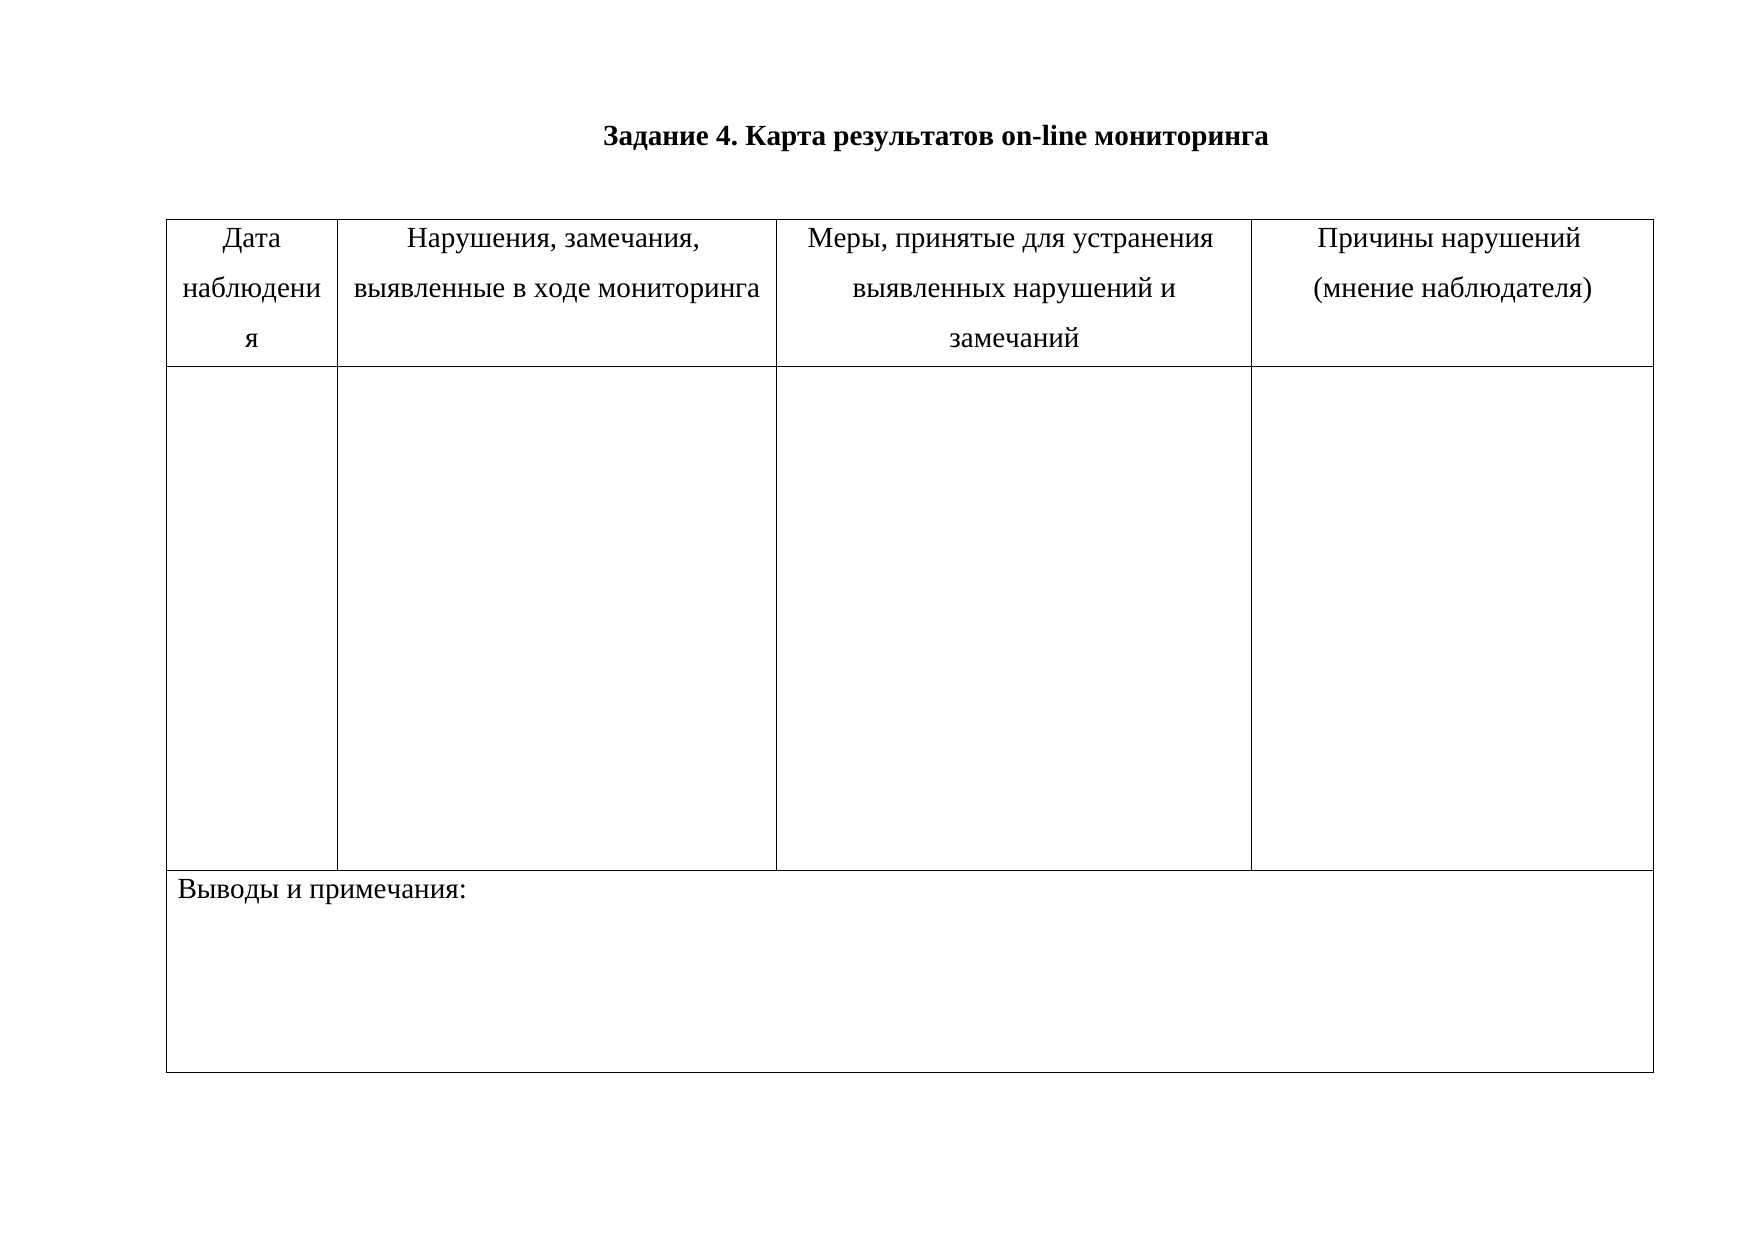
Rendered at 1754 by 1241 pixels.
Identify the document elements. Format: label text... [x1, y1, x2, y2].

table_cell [167, 871, 1653, 1072]
table_cell [777, 367, 1251, 870]
text Задание 4. Карта результатов on-line мониторинга [177, 118, 1695, 152]
table_cell [1252, 367, 1653, 870]
table_header Меры, принятые для устранения выявленных нарушений и замечаний [777, 220, 1251, 366]
table_cell [338, 367, 776, 870]
table_header Нарушения, замечания, выявленные в ходе мониторинга [338, 220, 776, 366]
table_header Дата наблюдения [167, 220, 337, 366]
table_cell [167, 367, 337, 870]
table_header Причины нарушений (мнение наблюдателя) [1252, 220, 1653, 366]
